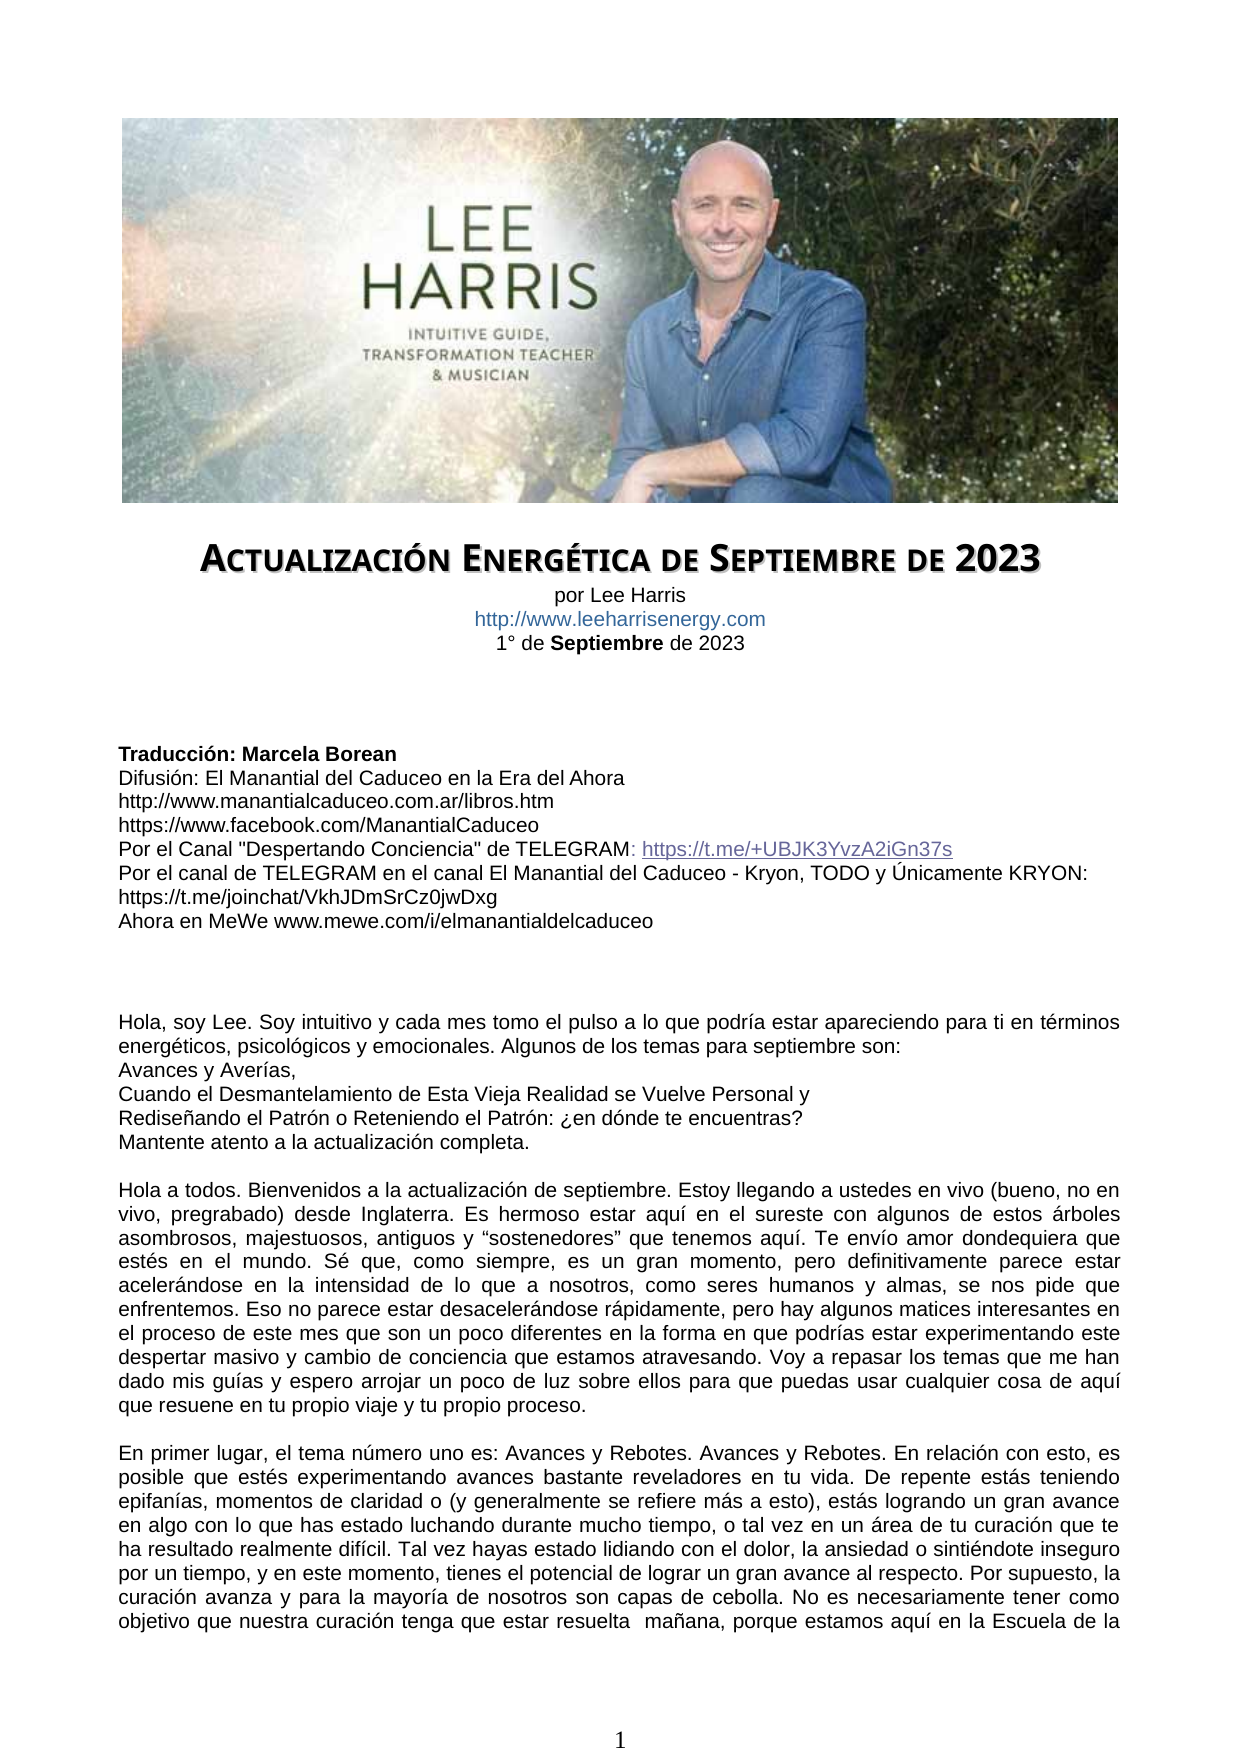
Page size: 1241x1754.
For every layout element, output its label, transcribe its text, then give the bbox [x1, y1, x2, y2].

text Hola a todos. Bienvenidos a la actualización de septiembre. Estoy llegando a ustedes en vivo (bueno, no en vivo, pregrabado) desde Inglaterra. Es hermoso estar aquí en el sureste con algunos de estos árboles asombrosos, majestuosos, antiguos y “sostenedores” que tenemos aquí. Te envío amor dondequiera que estés en el mundo. Sé que, como siempre, es un gran momento, pero definitivamente parece estar acelerándose en la intensidad de lo que a nosotros, como seres humanos y almas, se nos pide que enfrentemos. Eso no parece estar desacelerándose rápidamente, pero hay algunos matices interesantes en el proceso de este mes que son un poco diferentes en la forma en que podrías estar experimentando este despertar masivo y cambio de conciencia que estamos atravesando. Voy a repasar los temas que me han dado mis guías y espero arrojar un poco de luz sobre ellos para que puedas usar cualquier cosa de aquí que resuene en tu propio viaje y tu propio proceso. [118, 1177, 1122, 1417]
text Actualización Energética de Septiembre de 2023 por Lee Harris http://www.leeharrisenergy.com 1° de Septiembre de 2023 [118, 532, 1122, 655]
text Avances y Averías, [118, 1058, 1122, 1082]
text Mantente atento a la actualización completa. [118, 1129, 1122, 1153]
text Traducción: Marcela Borean [118, 741, 1122, 765]
text Por el Canal "Despertando Conciencia" de TELEGRAM: https://t.me/+UBJK3YvzA2iGn37s [118, 837, 1122, 861]
picture [122, 118, 1118, 503]
text Ahora en MeWe www.mewe.com/i/elmanantialdelcaduceo [118, 909, 1122, 933]
text Rediseñando el Patrón o Reteniendo el Patrón: ¿en dónde te encuentras? [118, 1106, 1122, 1129]
text http://www.manantialcaduceo.com.ar/libros.htm [118, 789, 1122, 813]
text Hola, soy Lee. Soy intuitivo y cada mes tomo el pulso a lo que podría estar apareciendo para ti en términos energéticos, psicológicos y emocionales. Algunos de los temas para septiembre son: [118, 1010, 1122, 1058]
text Por el canal de TELEGRAM en el canal El Manantial del Caduceo - Kryon, TODO y Únicamente KRYON: https://t.me/joinchat/VkhJDmSrCz0jwDxg [118, 861, 1122, 909]
text Cuando el Desmantelamiento de Esta Vieja Realidad se Vuelve Personal y [118, 1082, 1122, 1106]
text https://www.facebook.com/ManantialCaduceo [118, 813, 1122, 837]
text Difusión: El Manantial del Caduceo en la Era del Ahora [118, 765, 1122, 789]
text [118, 1441, 1122, 1633]
